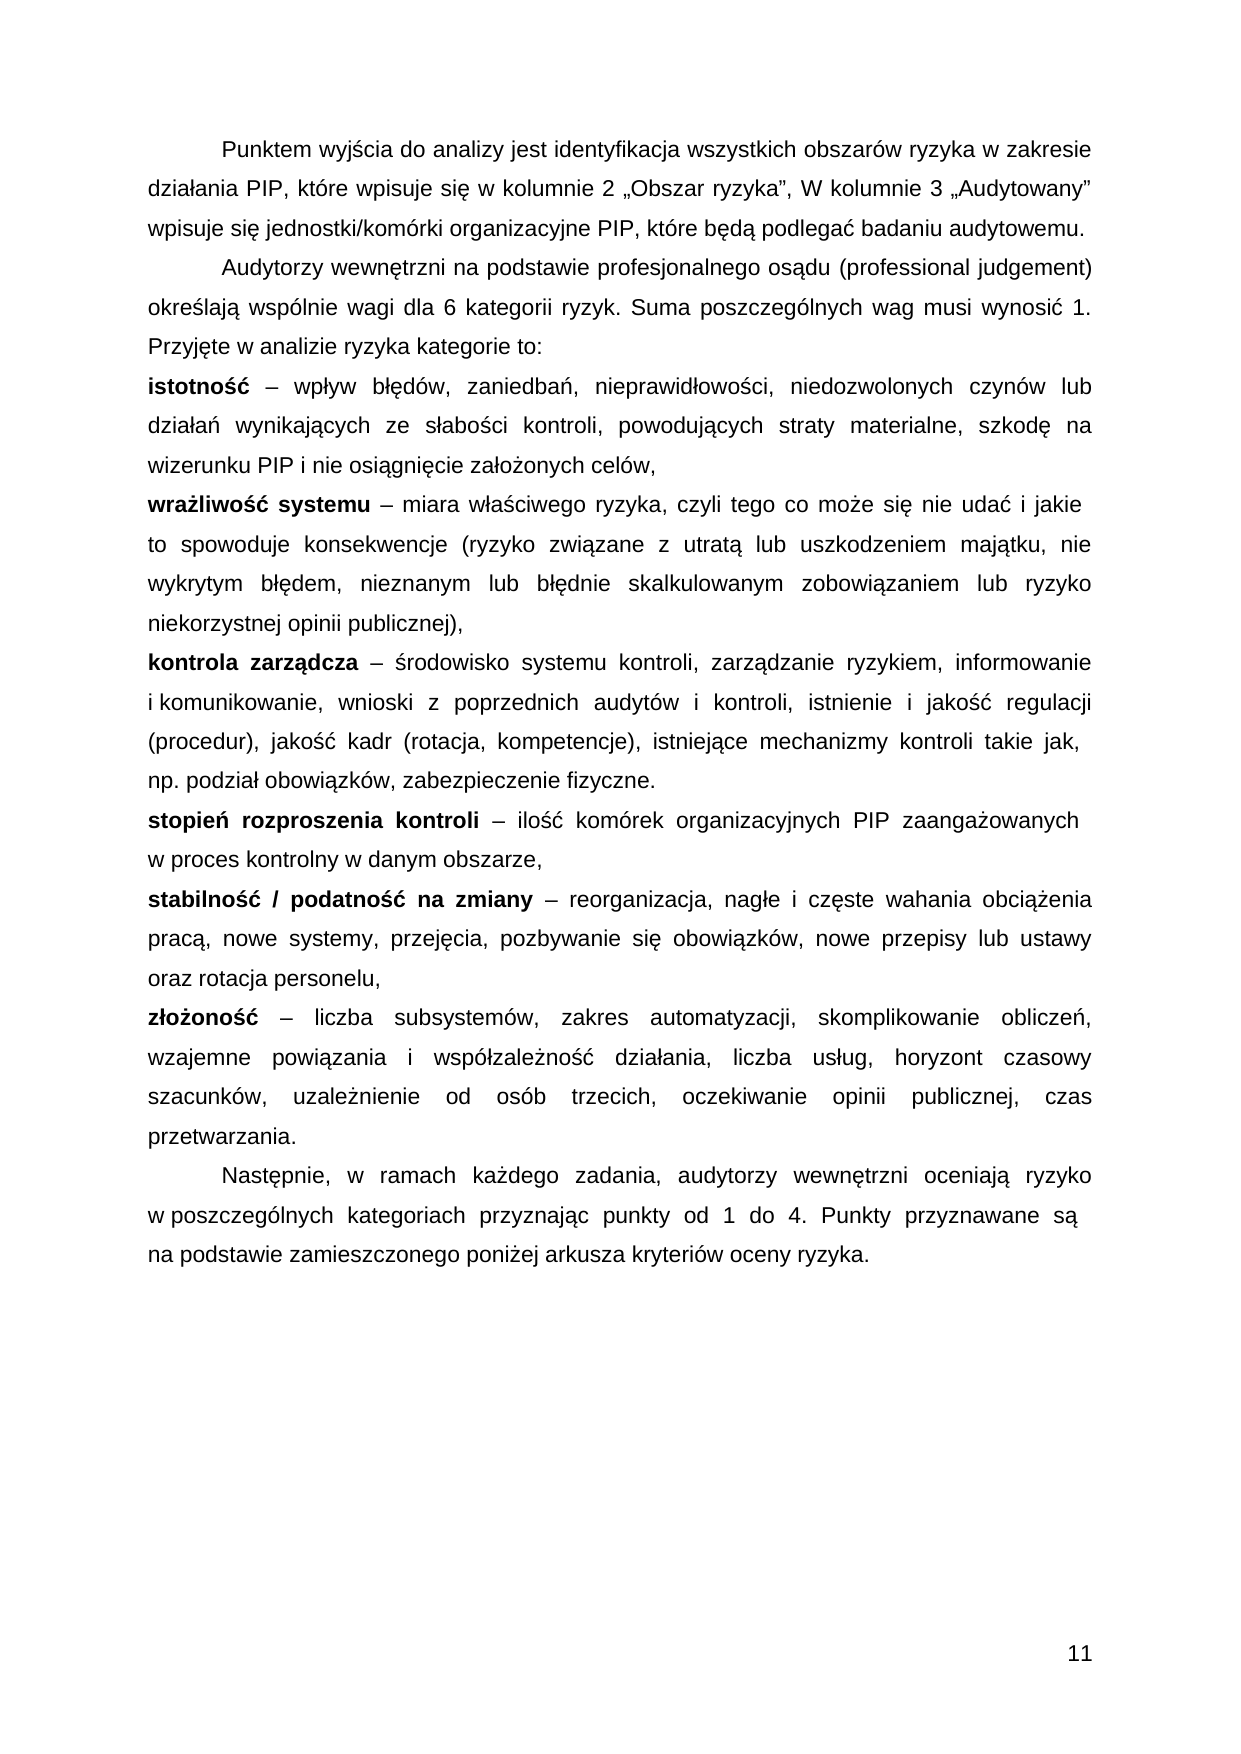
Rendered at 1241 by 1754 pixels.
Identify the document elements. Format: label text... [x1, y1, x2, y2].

text stabilność / podatność na zmiany – reorganizacja, nagłe i częste wahania obciążenia pracą, nowe systemy, przejęcia, pozbywanie się obowiązków, nowe przepisy lub ustawy oraz rotacja personelu, [148, 886, 1092, 991]
text stopień rozproszenia kontroli – ilość komórek organizacyjnych PIP zaangażowanych w proces kontrolny w danym obszarze, [148, 807, 1092, 873]
text wrażliwość systemu – miara właściwego ryzyka, czyli tego co może się nie udać i jakie to spowoduje konsekwencje (ryzyko związane z utratą lub uszkodzeniem majątku, nie wykrytym błędem, nieznanym lub błędnie skalkulowanym zobowiązaniem lub ryzyko niekorzystnej opinii publicznej), [148, 491, 1092, 636]
text złożoność – liczba subsystemów, zakres automatyzacji, skomplikowanie obliczeń, wzajemne powiązania i współzależność działania, liczba usług, horyzont czasowy szacunków, uzależnienie od osób trzecich, oczekiwanie opinii publicznej, czas przetwarzania. [148, 1004, 1092, 1149]
text kontrola zarządcza – środowisko systemu kontroli, zarządzanie ryzykiem, informowanie i komunikowanie, wnioski z poprzednich audytów i kontroli, istnienie i jakość regulacji (procedur), jakość kadr (rotacja, kompetencje), istniejące mechanizmy kontroli takie jak, np. podział obowiązków, zabezpieczenie fizyczne. [148, 649, 1092, 794]
text Punktem wyjścia do analizy jest identyfikacja wszystkich obszarów ryzyka w zakresie działania PIP, które wpisuje się w kolumnie 2 „Obszar ryzyka”, W kolumnie 3 „Audytowany” wpisuje się jednostki/komórki organizacyjne PIP, które będą podlegać badaniu audytowemu. [148, 136, 1092, 241]
text Audytorzy wewnętrzni na podstawie profesjonalnego osądu (professional judgement) określają wspólnie wagi dla 6 kategorii ryzyk. Suma poszczególnych wag musi wynosić 1. Przyjęte w analizie ryzyka kategorie to: [148, 254, 1092, 359]
text istotność – wpływ błędów, zaniedbań, nieprawidłowości, niedozwolonych czynów lub działań wynikających ze słabości kontroli, powodujących straty materialne, szkodę na wizerunku PIP i nie osiągnięcie założonych celów, [148, 373, 1092, 478]
text Następnie, w ramach każdego zadania, audytorzy wewnętrzni oceniają ryzyko w poszczególnych kategoriach przyznając punkty od 1 do 4. Punkty przyznawane są na podstawie zamieszczonego poniżej arkusza kryteriów oceny ryzyka. [148, 1162, 1092, 1268]
